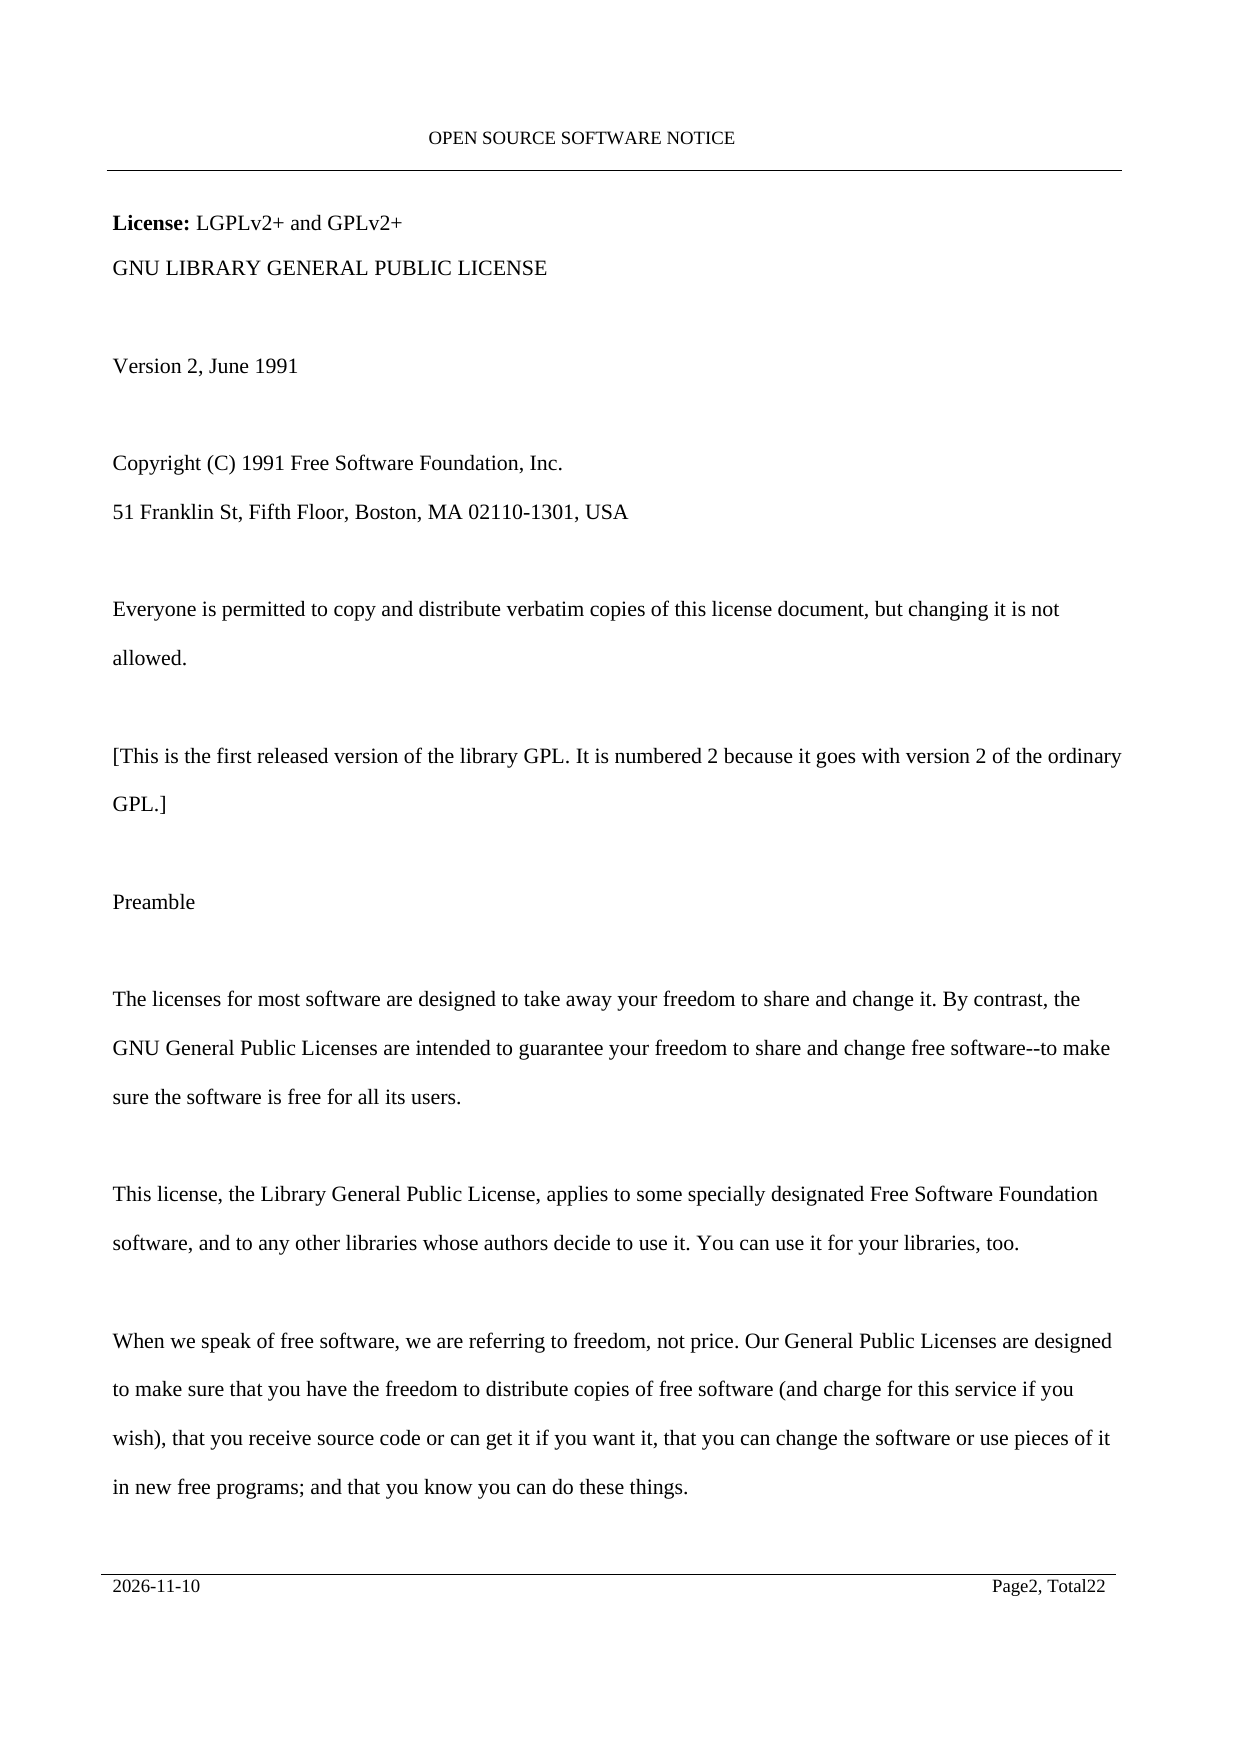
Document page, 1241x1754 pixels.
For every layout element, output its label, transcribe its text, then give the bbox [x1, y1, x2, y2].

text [112, 251, 1128, 1503]
text License: LGPLv2+ and GPLv2+ [112, 206, 1128, 239]
